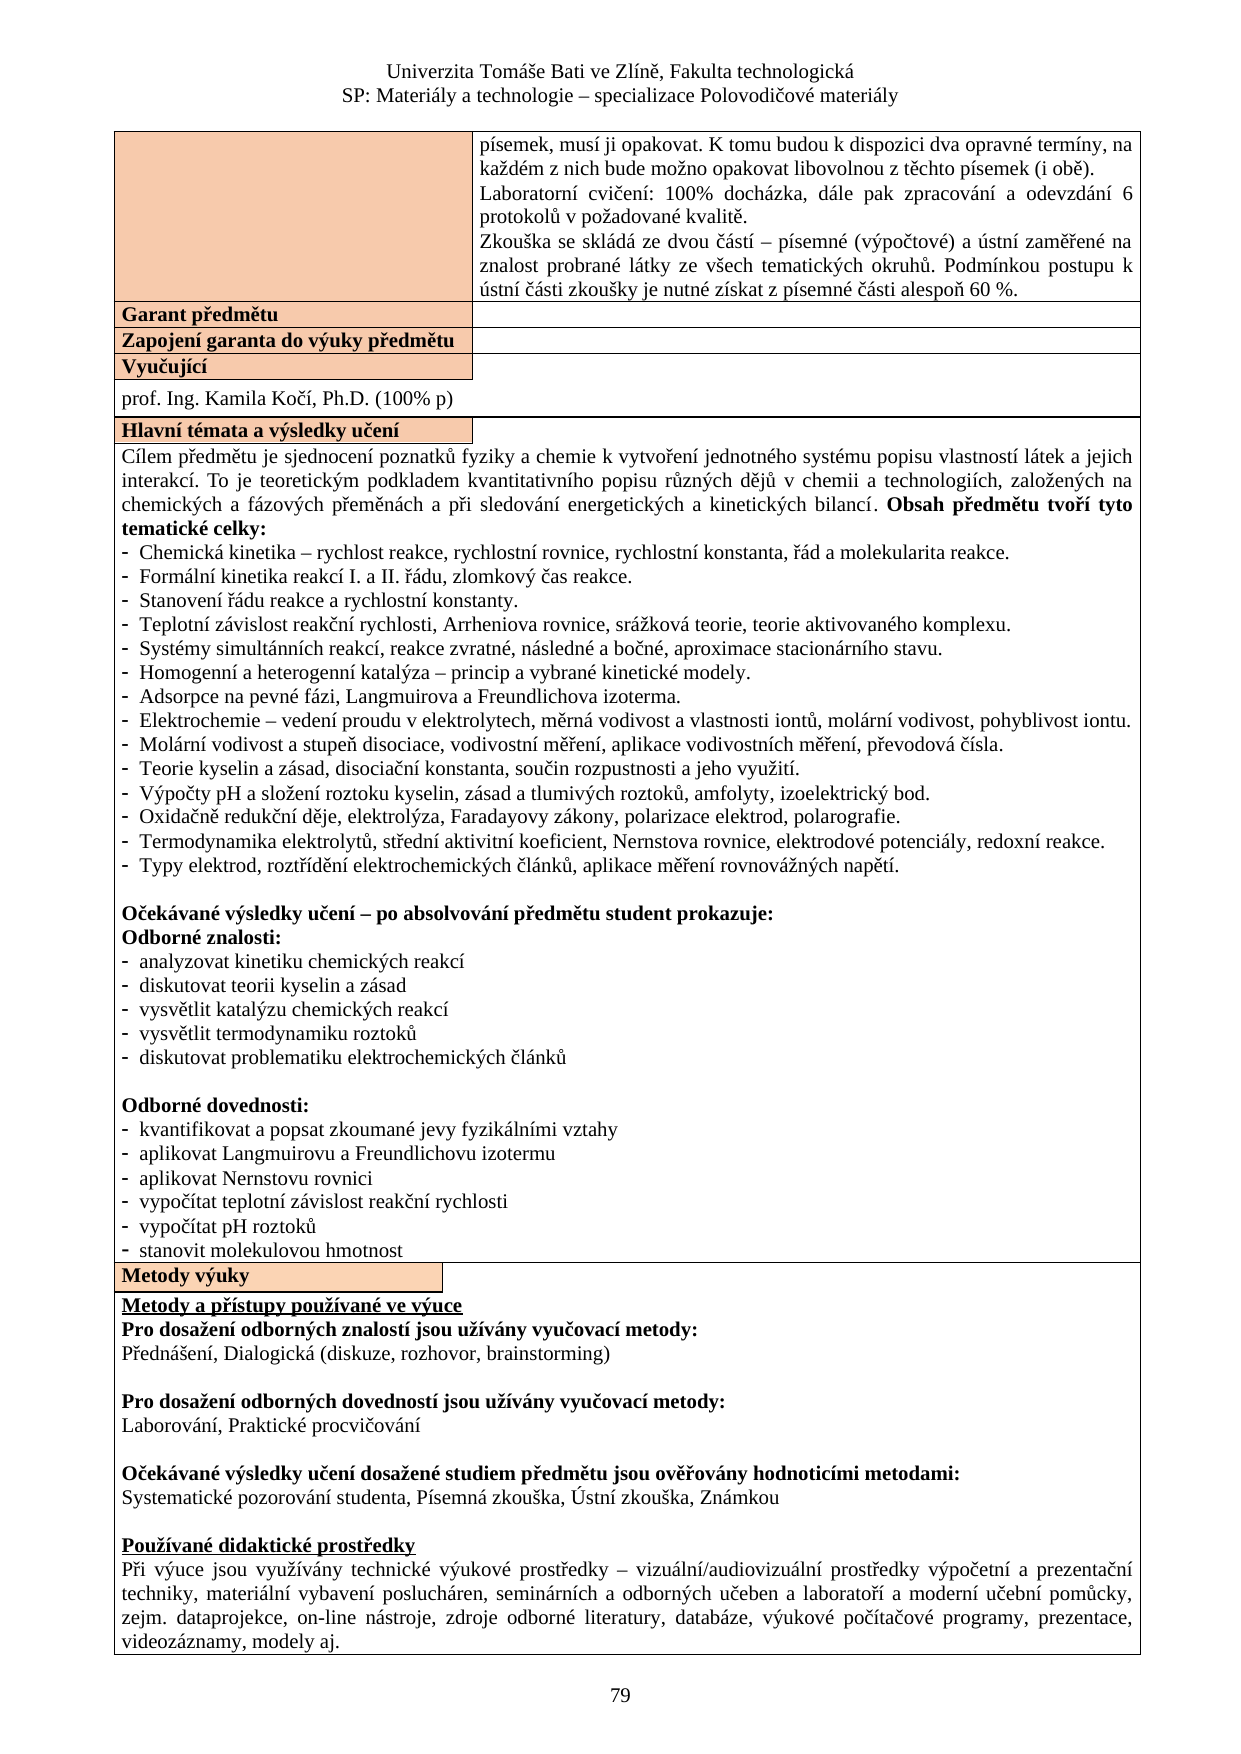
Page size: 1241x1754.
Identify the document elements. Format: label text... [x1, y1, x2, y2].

table_cell Vyučující [115, 354, 472, 379]
table_cell [473, 302, 1140, 327]
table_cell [115, 132, 472, 301]
table_cell Zapojení garanta do výuky předmětu [115, 328, 472, 353]
table_cell [473, 328, 1140, 353]
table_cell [115, 1291, 1140, 1653]
table_cell prof. Ing. Kamila Kočí, Ph.D. (100% p) [115, 379, 1140, 416]
table_cell [443, 1263, 1140, 1291]
table_cell [473, 418, 1140, 442]
table_cell [473, 354, 1140, 379]
table_cell Hlavní témata a výsledky učení [115, 418, 472, 442]
table_cell Cílem předmětu je sjednocení poznatků fyziky a chemie k vytvoření jednotného systému popisu vlastností látek a jejich interakcí. To je teoretickým podkladem kvantitativního popisu různých dějů v chemii a technologiích, založených na chemických a fázových přeměnách a při sledování energetických a kinetických bilancí. Obsah předmětu tvoří tyto tematické celky: Chemická kinetika – rychlost reakce, rychlostní rovnice, rychlostní konstanta, řád a molekularita reakce. Formální kinetika reakcí I. a II. řádu, zlomkový čas reakce. Stanovení řádu reakce a rychlostní konstanty. Teplotní závislost reakční rychlosti, Arrheniova rovnice, srážková teorie, teorie aktivovaného komplexu. Systémy simultánních reakcí, reakce zvratné, následné a bočné, aproximace stacionárního stavu. Homogenní a heterogenní katalýza – princip a vybrané kinetické modely. Adsorpce na pevné fázi, Langmuirova a Freundlichova izoterma. Elektrochemie – vedení proudu v elektrolytech, měrná vodivost a vlastnosti iontů, molární vodivost, pohyblivost iontu. Molární vodivost a stupeň disociace, vodivostní měření, aplikace vodivostních měření, převodová čísla. Teorie kyselin a zásad, disociační konstanta, součin rozpustnosti a jeho využití. Výpočty pH a složení roztoku kyselin, zásad a tlumivých roztoků, amfolyty, izoelektrický bod. Oxidačně redukční děje, elektrolýza, Faradayovy zákony, polarizace elektrod, polarografie. Termodynamika elektrolytů, střední aktivitní koeficient, Nernstova rovnice, elektrodové potenciály, redoxní reakce. Typy elektrod, roztřídění elektrochemických článků, aplikace měření rovnovážných napětí. Očekávané výsledky učení – po absolvování předmětu student prokazuje: Odborné znalosti: analyzovat kinetiku chemických reakcí diskutovat teorii kyselin a zásad vysvětlit katalýzu chemických reakcí vysvětlit termodynamiku roztoků diskutovat problematiku elektrochemických článků Odborné dovednosti: kvantifikovat a popsat zkoumané jevy fyzikálními vztahy aplikovat Langmuirovu a Freundlichovu izotermu aplikovat Nernstovu rovnici vypočítat teplotní závislost reakční rychlosti vypočítat pH roztoků stanovit molekulovou hmotnost [115, 443, 1140, 1262]
table_cell Metody výuky [115, 1263, 442, 1291]
table_cell Garant předmětu [115, 302, 472, 327]
